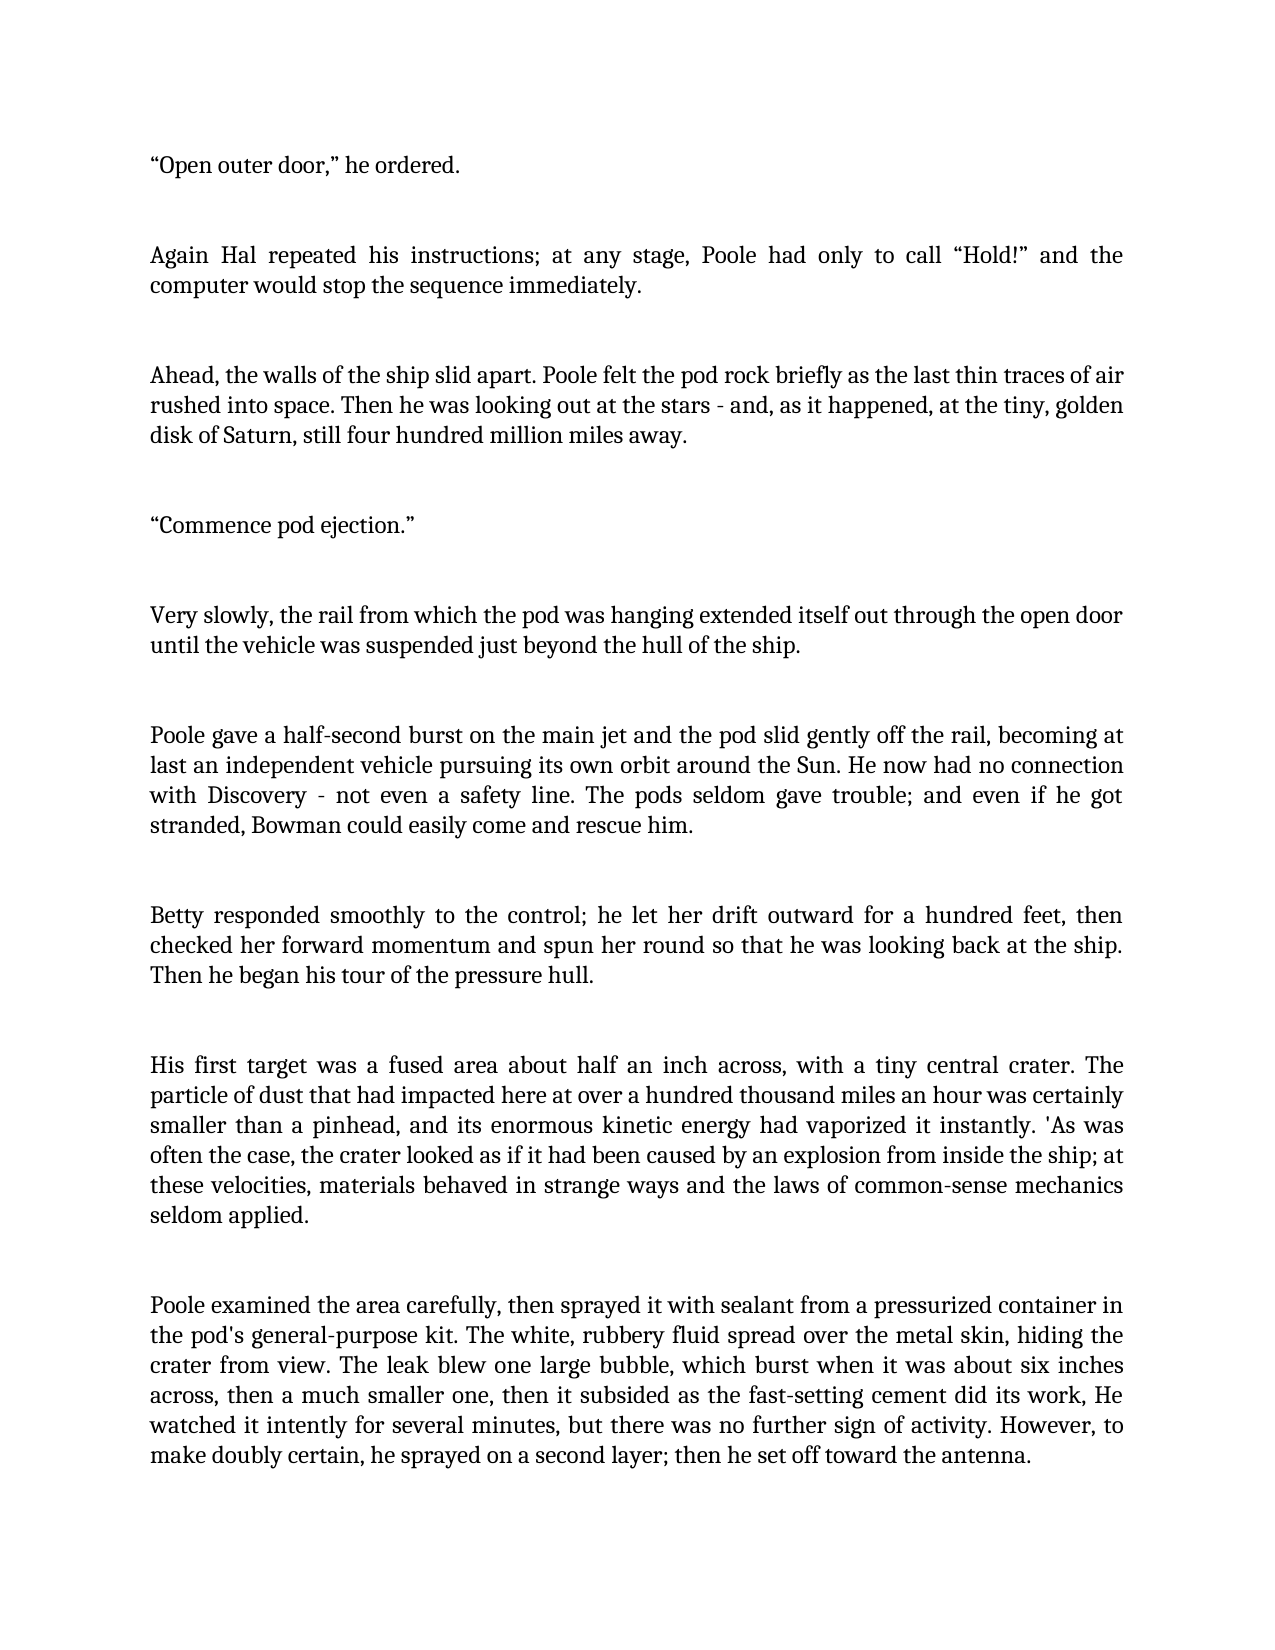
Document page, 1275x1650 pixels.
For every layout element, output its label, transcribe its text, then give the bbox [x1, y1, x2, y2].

text Again Hal repeated his instructions; at any stage, Poole had only to call “Hold!” and the computer would stop the sequence immediately. [150, 240, 1125, 300]
text Ahead, the walls of the ship slid apart. Poole felt the pod rock briefly as the last thin traces of air rushed into space. Then he was looking out at the stars - and, as it happened, at the tiny, golden disk of Saturn, still four hundred million miles away. [150, 360, 1125, 450]
text Very slowly, the rail from which the pod was hanging extended itself out through the open door until the vehicle was suspended just beyond the hull of the ship. [150, 600, 1125, 660]
text “Open outer door,” he ordered. [150, 150, 1125, 180]
text His first target was a fused area about half an inch across, with a tiny central crater. The particle of dust that had impacted here at over a hundred thousand miles an hour was certainly smaller than a pinhead, and its enormous kinetic energy had vaporized it instantly. 'As was often the case, the crater looked as if it had been caused by an explosion from inside the ship; at these velocities, materials behaved in strange ways and the laws of common-sense mechanics seldom applied. [150, 1050, 1125, 1230]
text Poole examined the area carefully, then sprayed it with sealant from a pressurized container in the pod's general-purpose kit. The white, rubbery fluid spread over the metal skin, hiding the crater from view. The leak blew one large bubble, which burst when it was about six inches across, then a much smaller one, then it subsided as the fast-setting cement did its work, He watched it intently for several minutes, but there was no further sign of activity. However, to make doubly certain, he sprayed on a second layer; then he set off toward the antenna. [150, 1290, 1125, 1470]
text Betty responded smoothly to the control; he let her drift outward for a hundred feet, then checked her forward momentum and spun her round so that he was looking back at the ship. Then he began his tour of the pressure hull. [150, 900, 1125, 990]
text Poole gave a half-second burst on the main jet and the pod slid gently off the rail, becoming at last an independent vehicle pursuing its own orbit around the Sun. He now had no connection with Discovery - not even a safety line. The pods seldom gave trouble; and even if he got stranded, Bowman could easily come and rescue him. [150, 720, 1125, 840]
text “Commence pod ejection.” [150, 510, 1125, 540]
